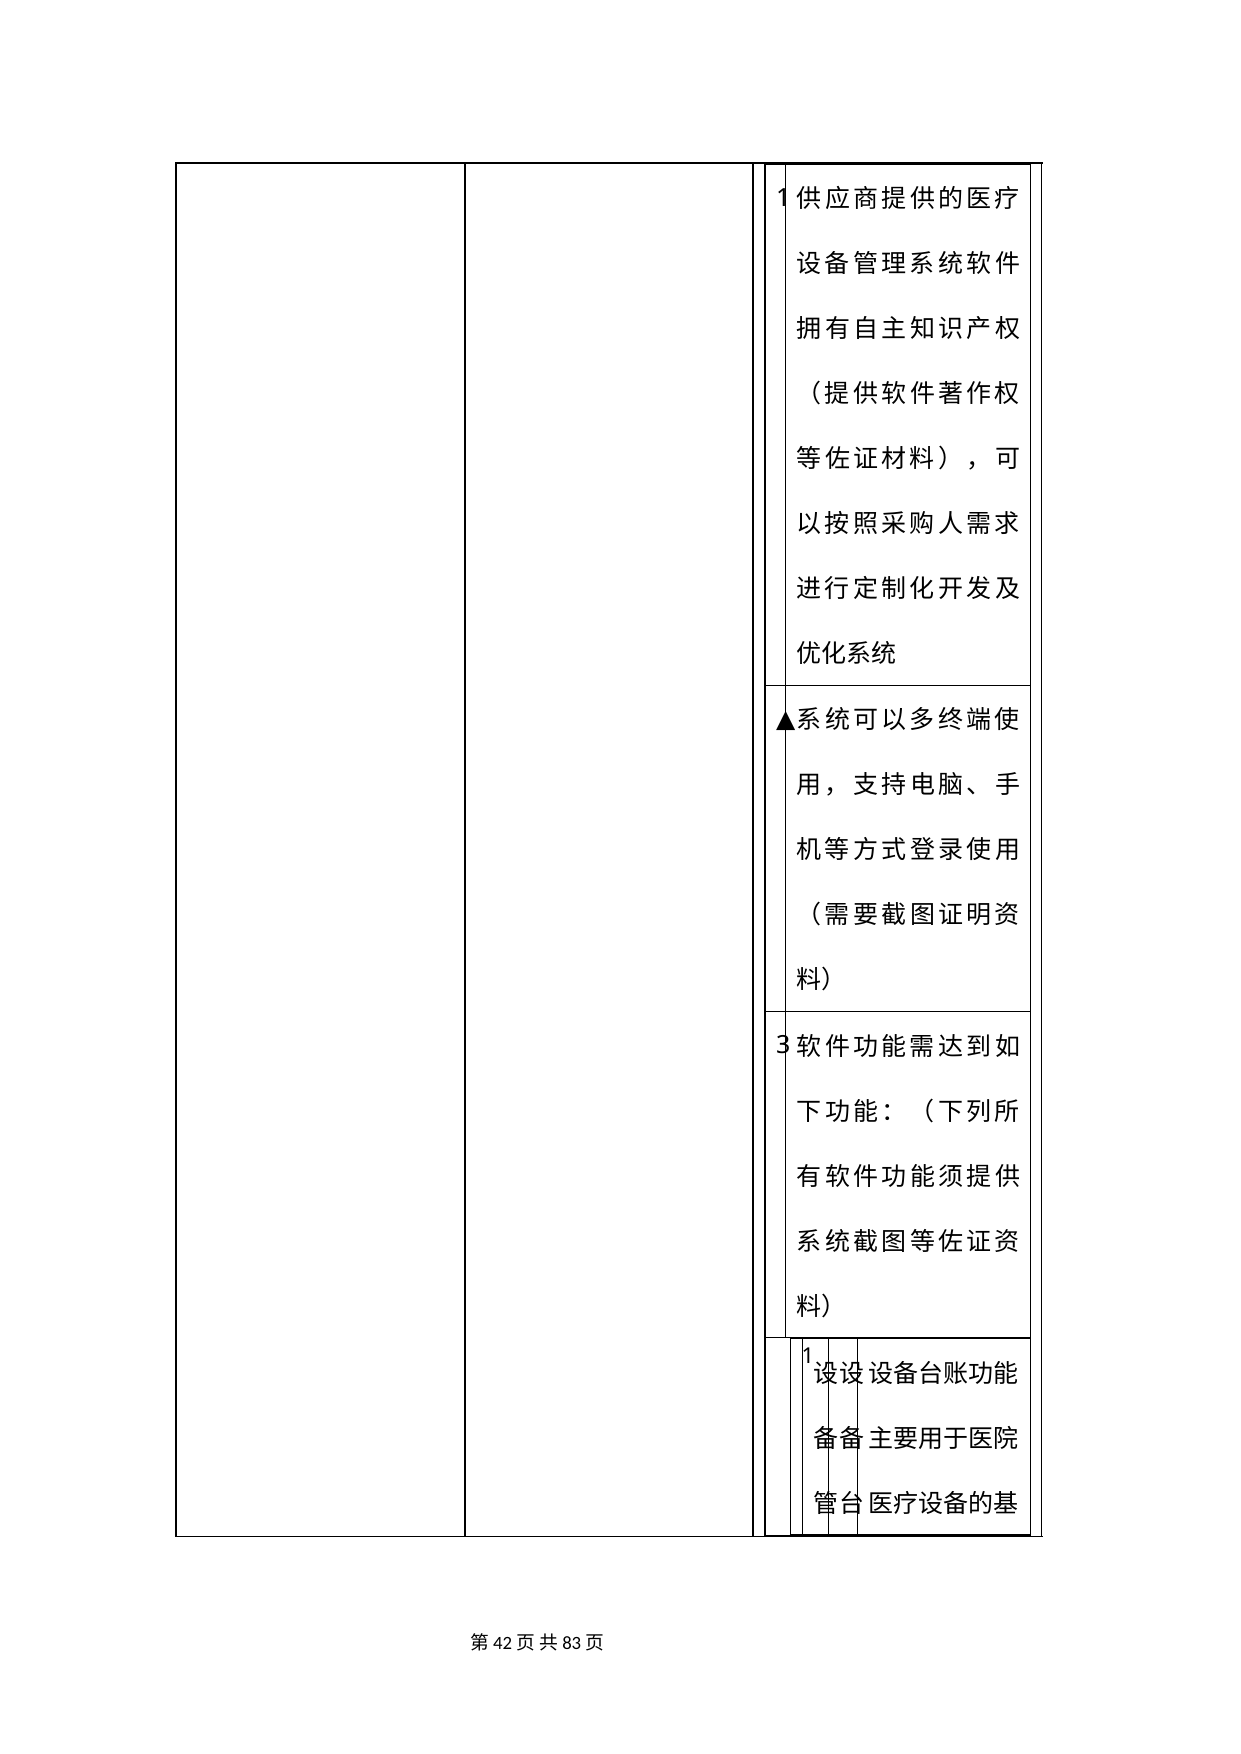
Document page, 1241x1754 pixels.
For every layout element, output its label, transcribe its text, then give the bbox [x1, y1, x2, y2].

table_cell [766, 165, 785, 685]
table_cell [754, 164, 764, 1536]
table_cell [766, 1012, 785, 1337]
table_cell [766, 686, 785, 1011]
table_cell [466, 164, 752, 1536]
table_cell [803, 1339, 828, 1534]
table_cell [786, 1012, 1030, 1337]
table_cell [829, 1339, 857, 1534]
table_cell [786, 686, 1030, 1011]
table_cell [791, 1339, 802, 1534]
table_cell [786, 165, 1030, 685]
table_cell [858, 1339, 1030, 1534]
table_cell 1 [177, 164, 464, 1536]
table_cell [766, 1338, 790, 1535]
table_cell [1031, 164, 1041, 1536]
